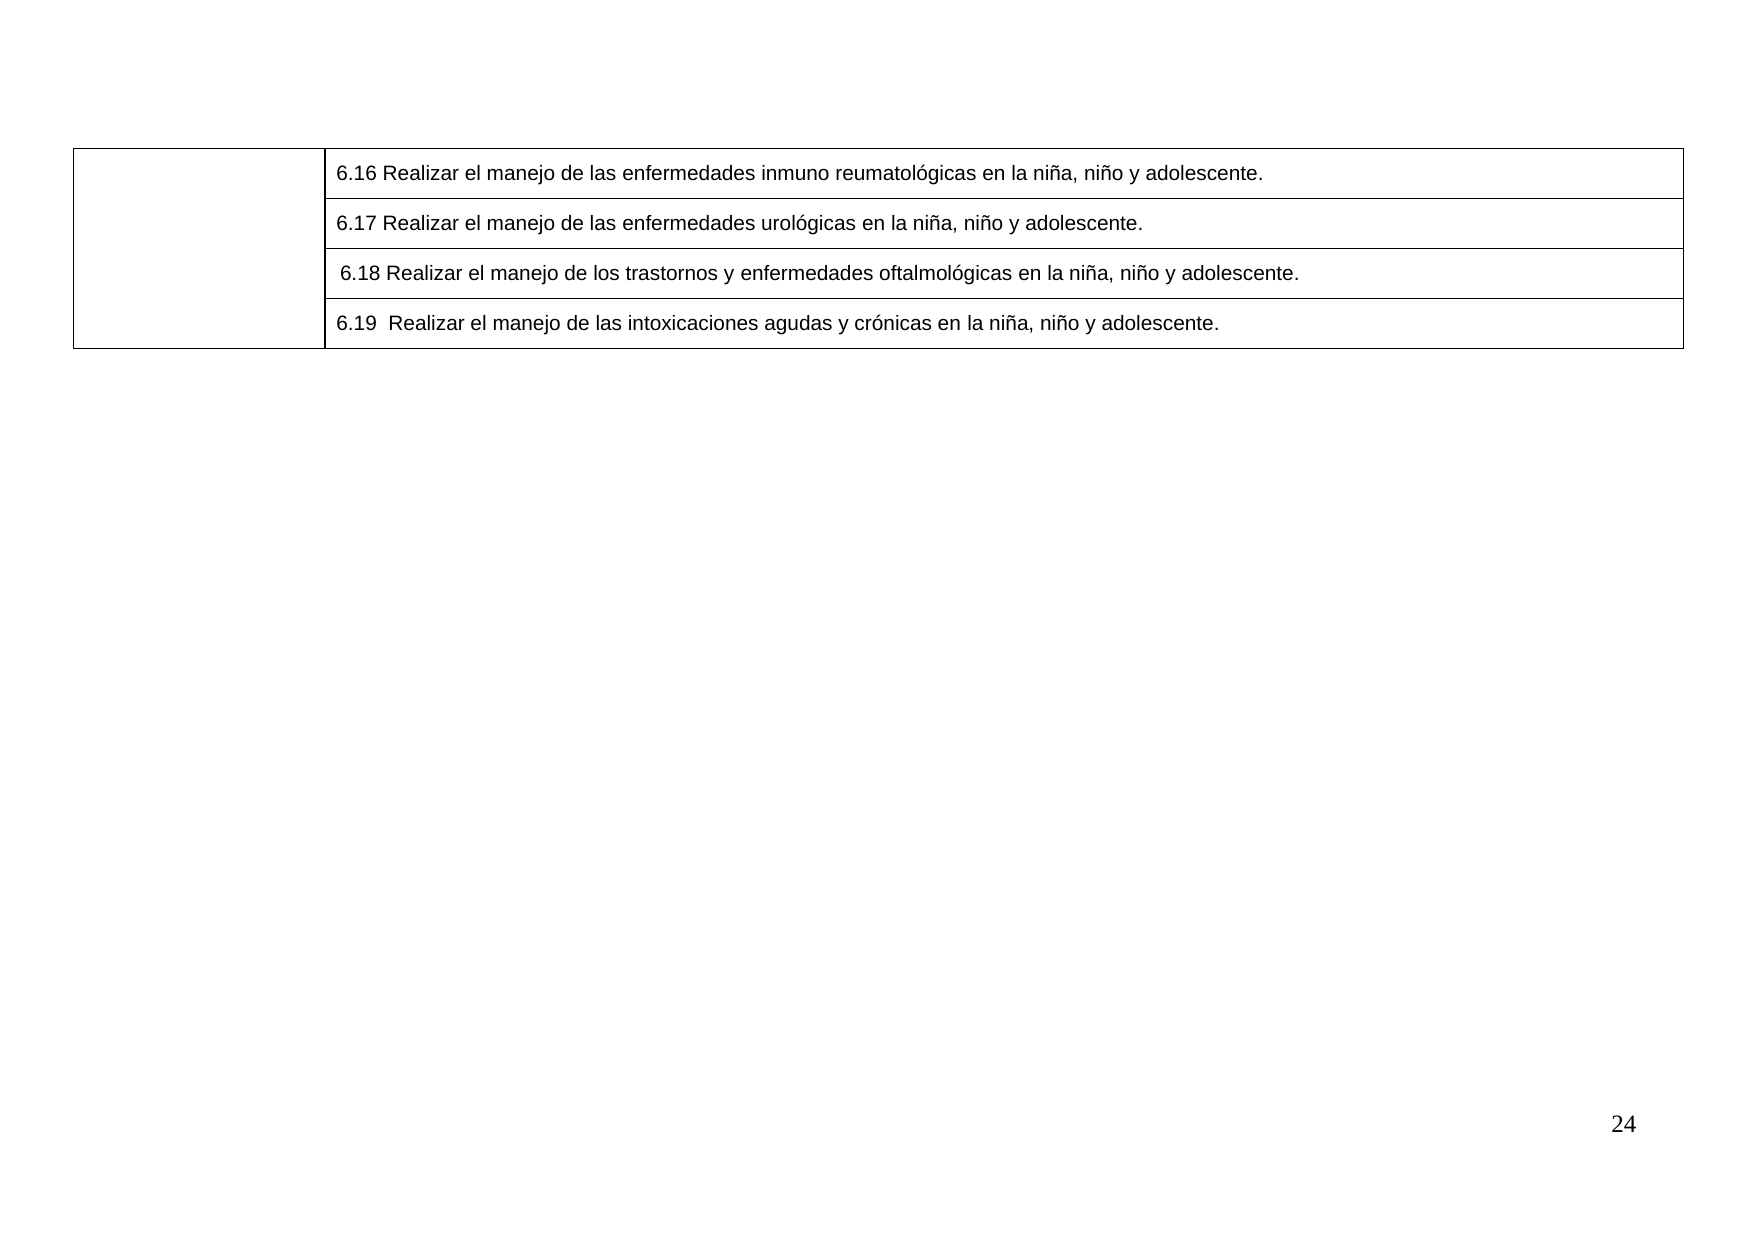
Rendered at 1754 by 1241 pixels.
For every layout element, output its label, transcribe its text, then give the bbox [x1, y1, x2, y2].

table_cell 6.18 Realizar el manejo de los trastornos y enfermedades oftalmológicas en la niña, niño y adolescente. [326, 249, 1683, 298]
table_cell 6.17 Realizar el manejo de las enfermedades urológicas en la niña, niño y adolescente. [326, 199, 1683, 248]
table_cell 6.16 Realizar el manejo de las enfermedades inmuno reumatológicas en la niña, niño y adolescente. [326, 149, 1683, 198]
table_cell 6.19 Realizar el manejo de las intoxicaciones agudas y crónicas en la niña, niño y adolescente. [326, 299, 1683, 348]
